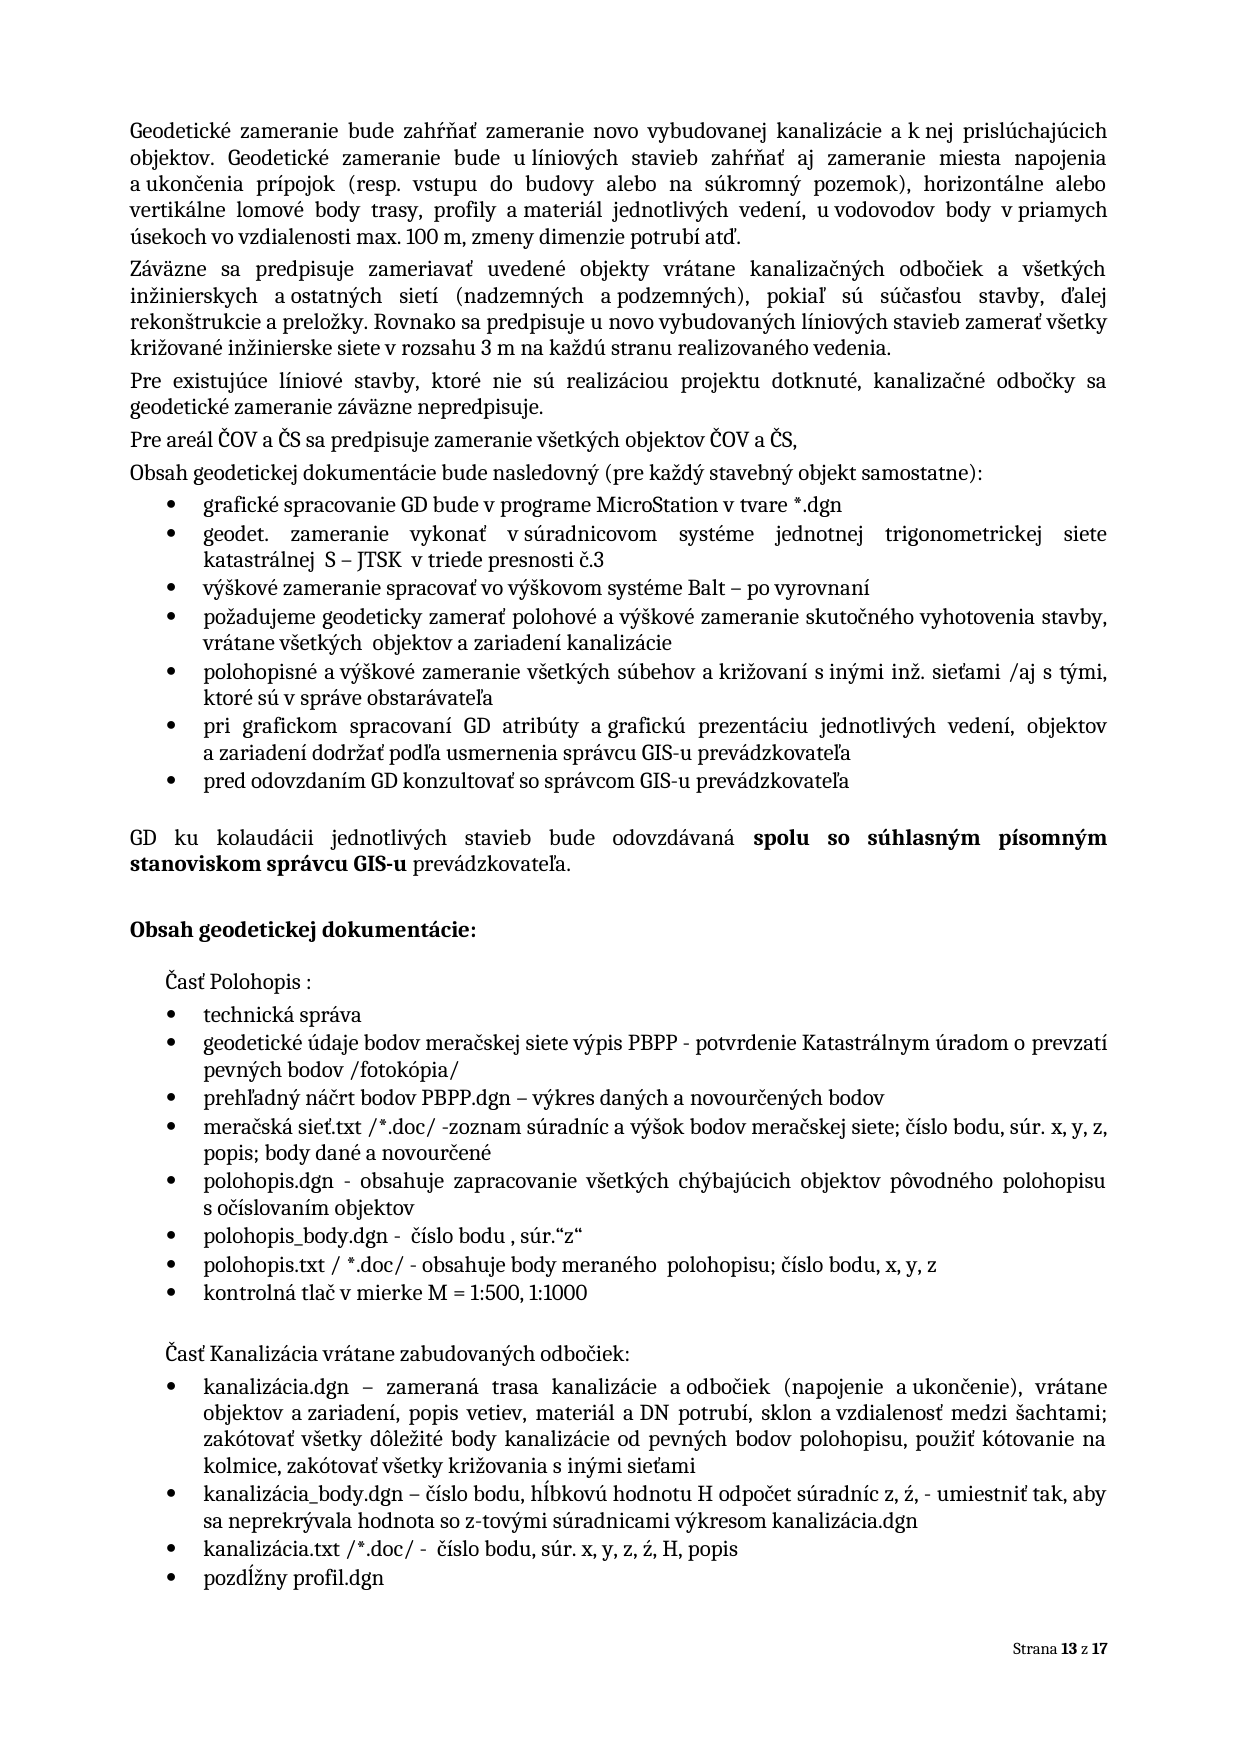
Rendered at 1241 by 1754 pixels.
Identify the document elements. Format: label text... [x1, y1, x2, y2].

text Obsah geodetickej dokumentácie bude nasledovný (pre každý stavebný objekt samostatne): [130, 459, 1108, 486]
list technická správa [167, 1002, 1108, 1028]
list polohopis.dgn - obsahuje zapracovanie všetkých chýbajúcich objektov pôvodného polohopisu s očíslovaním objektov [167, 1168, 1108, 1221]
list pri grafickom spracovaní GD atribúty a grafickú prezentáciu jednotlivých vedení, objektov a zariadení dodržať podľa usmernenia správcu GIS-u prevádzkovateľa [167, 713, 1108, 766]
list meračská sieť.txt /*.doc/ -zoznam súradníc a výšok bodov meračskej siete; číslo bodu, súr. x, y, z, popis; body dané a novourčené [167, 1113, 1108, 1166]
list pozdĺžny profil.dgn [167, 1564, 1108, 1591]
list pred odovzdaním GD konzultovať so správcom GIS-u prevádzkovateľa [167, 768, 1108, 794]
text Obsah geodetickej dokumentácie: [130, 916, 1108, 943]
text Časť Kanalizácia vrátane zabudovaných odbočiek: [130, 1341, 1108, 1367]
list grafické spracovanie GD bude v programe MicroStation v tvare *.dgn [167, 492, 1108, 518]
list prehľadný náčrt bodov PBPP.dgn – výkres daných a novourčených bodov [167, 1085, 1108, 1111]
list kanalizácia.dgn – zameraná trasa kanalizácie a odbočiek (napojenie a ukončenie), vrátane objektov a zariadení, popis vetiev, materiál a DN potrubí, sklon a vzdialenosť medzi šachtami; zakótovať všetky dôležité body kanalizácie od pevných bodov polohopisu, použiť kótovanie na kolmice, zakótovať všetky križovania s inými sieťami [167, 1373, 1108, 1479]
list kanalizácia_body.dgn – číslo bodu, hĺbkovú hodnotu H odpočet súradníc z, ź, - umiestniť tak, aby sa neprekrývala hodnota so z-tovými súradnicami výkresom kanalizácia.dgn [167, 1481, 1108, 1534]
list polohopisné a výškové zameranie všetkých súbehov a križovaní s inými inž. sieťami /aj s tými, ktoré sú v správe obstarávateľa [167, 658, 1108, 711]
text Pre areál ČOV a ČS sa predpisuje zameranie všetkých objektov ČOV a ČS, [130, 427, 1108, 453]
list geodetické údaje bodov meračskej siete výpis PBPP - potvrdenie Katastrálnym úradom o prevzatí pevných bodov /fotokópia/ [167, 1030, 1108, 1083]
list polohopis.txt / *.doc/ - obsahuje body meraného polohopisu; číslo bodu, x, y, z [167, 1251, 1108, 1278]
text Geodetické zameranie bude zahŕňať zameranie novo vybudovanej kanalizácie a k nej prislúchajúcich objektov. Geodetické zameranie bude u líniových stavieb zahŕňať aj zameranie miesta napojenia a ukončenia prípojok (resp. vstupu do budovy alebo na súkromný pozemok), horizontálne alebo vertikálne lomové body trasy, profily a materiál jednotlivých vedení, u vodovodov body v priamych úsekoch vo vzdialenosti max. 100 m, zmeny dimenzie potrubí atď. [130, 118, 1108, 250]
list kanalizácia.txt /*.doc/ - číslo bodu, súr. x, y, z, ź, H, popis [167, 1536, 1108, 1562]
list kontrolná tlač v mierke M = 1:500, 1:1000 [167, 1280, 1108, 1306]
list geodet. zameranie vykonať v súradnicovom systéme jednotnej trigonometrickej siete katastrálnej S – JTSK v triede presnosti č.3 [167, 520, 1108, 573]
list požadujeme geodeticky zamerať polohové a výškové zameranie skutočného vyhotovenia stavby, vrátane všetkých objektov a zariadení kanalizácie [167, 604, 1108, 656]
text Záväzne sa predpisuje zameriavať uvedené objekty vrátane kanalizačných odbočiek a všetkých inžinierskych a ostatných sietí (nadzemných a podzemných), pokiaľ sú súčasťou stavby, ďalej rekonštrukcie a preložky. Rovnako sa predpisuje u novo vybudovaných líniových stavieb zamerať všetky križované inžinierske siete v rozsahu 3 m na každú stranu realizovaného vedenia. [130, 256, 1108, 362]
text Pre existujúce líniové stavby, ktoré nie sú realizáciou projektu dotknuté, kanalizačné odbočky sa geodetické zameranie záväzne nepredpisuje. [130, 368, 1108, 421]
text GD ku kolaudácii jednotlivých stavieb bude odovzdávaná spolu so súhlasným písomným stanoviskom správcu GIS-u prevádzkovateľa. [130, 825, 1108, 878]
text Časť Polohopis : [130, 969, 1108, 996]
list polohopis_body.dgn - číslo bodu , súr.“z“ [167, 1223, 1108, 1249]
list výškové zameranie spracovať vo výškovom systéme Balt – po vyrovnaní [167, 575, 1108, 602]
